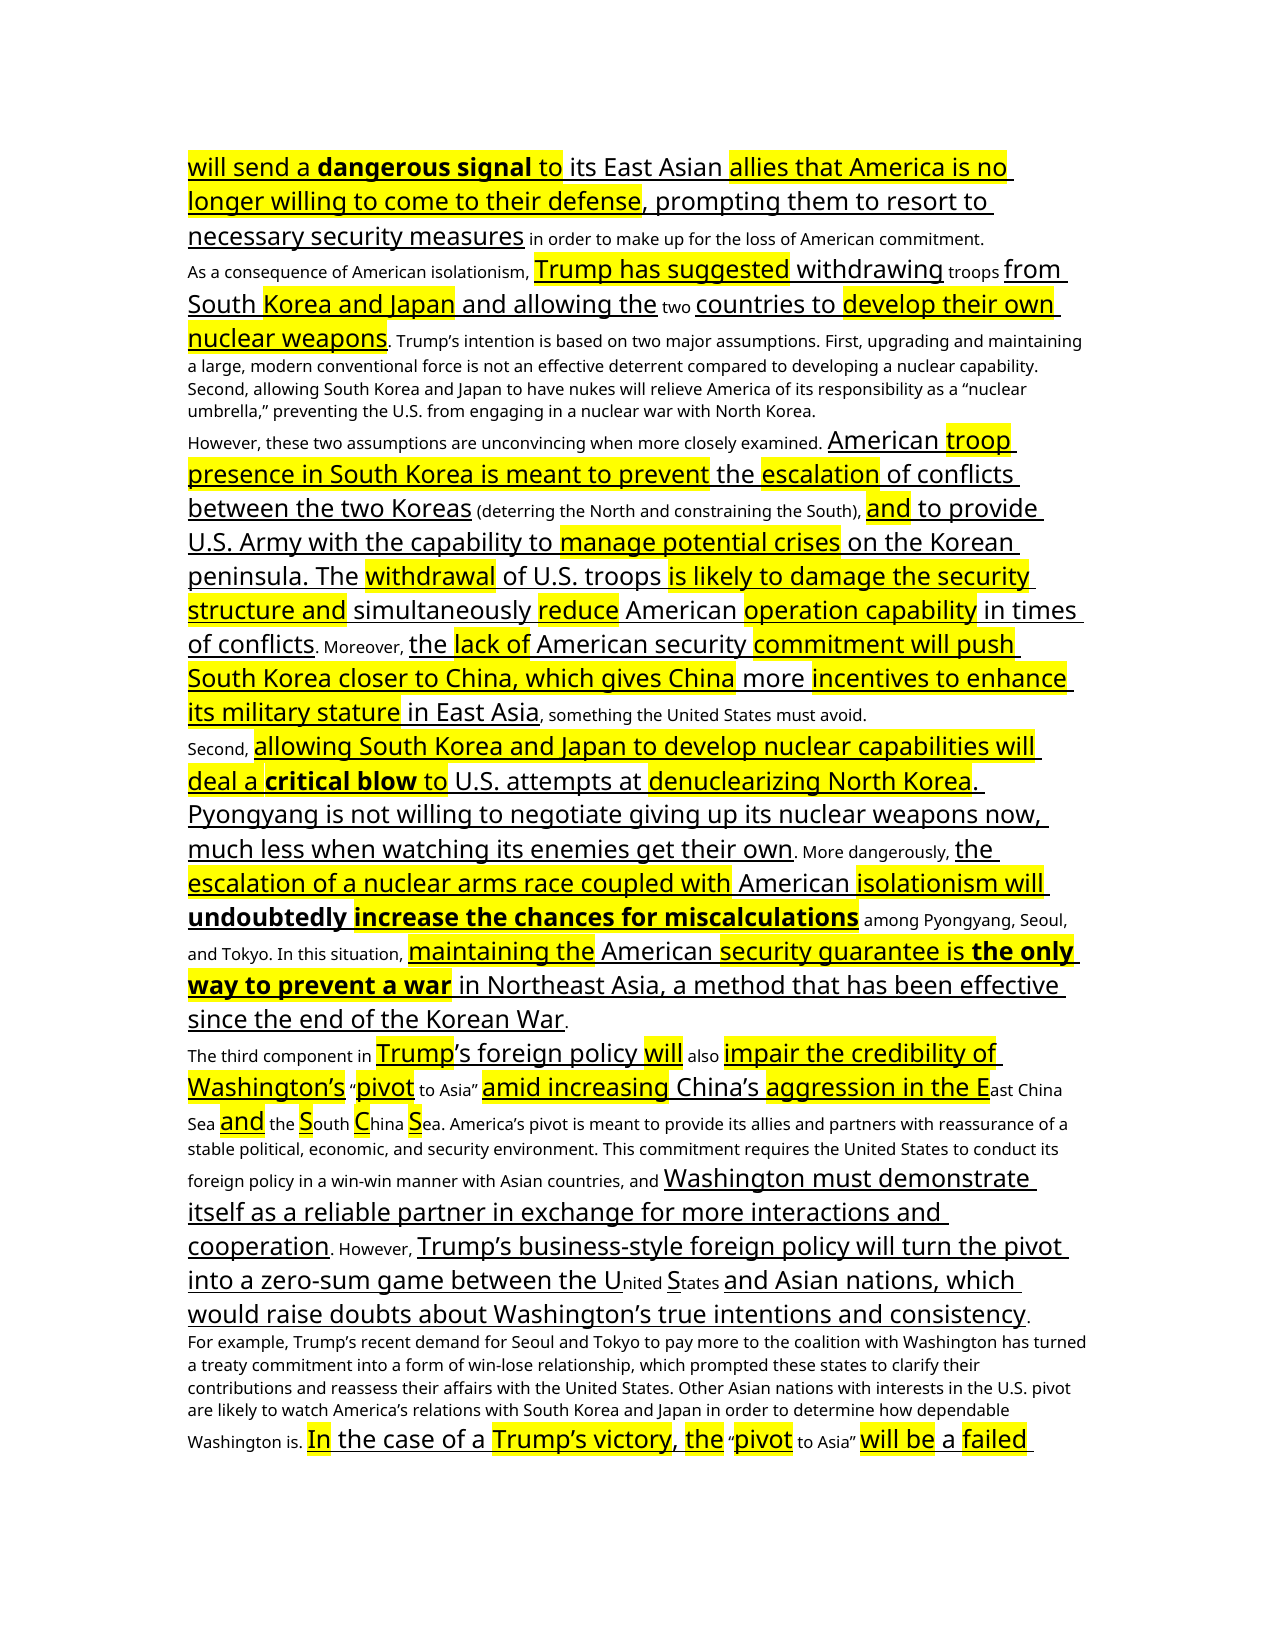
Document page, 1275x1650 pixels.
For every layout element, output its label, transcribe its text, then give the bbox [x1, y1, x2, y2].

text However, these two assumptions are unconvincing when more closely examined. American troop presence in South Korea is meant to prevent the escalation of conflicts between the two Koreas (deterring the North and constraining the South), and to provide U.S. Army with the capability to manage potential crises on the Korean peninsula. The withdrawal of U.S. troops is likely to damage the security structure and simultaneously reduce American operation capability in times of conflicts. Moreover, the lack of American security commitment will push South Korea closer to China, which gives China more incentives to enhance its military stature in East Asia, something the United States must avoid. [187, 422, 1087, 729]
text Second, allowing South Korea and Japan to develop nuclear capabilities will deal a critical blow to U.S. attempts at denuclearizing North Korea. Pyongyang is not willing to negotiate giving up its nuclear weapons now, much less when watching its enemies get their own. More dangerously, the escalation of a nuclear arms race coupled with American isolationism will undoubtedly increase the chances for miscalculations among Pyongyang, Seoul, and Tokyo. In this situation, maintaining the American security guarantee is the only way to prevent a war in Northeast Asia, a method that has been effective since the end of the Korean War. [187, 729, 1087, 1036]
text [187, 1331, 1087, 1456]
text As a consequence of American isolationism, Trump has suggested withdrawing troops from South Korea and Japan and allowing the two countries to develop their own nuclear weapons. Trump’s intention is based on two major assumptions. First, upgrading and maintaining a large, modern conventional force is not an effective deterrent compared to developing a nuclear capability. Second, allowing South Korea and Japan to have nukes will relieve America of its responsibility as a “nuclear umbrella,” preventing the U.S. from engaging in a nuclear war with North Korea. [187, 252, 1087, 422]
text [187, 150, 1087, 252]
text The third component in Trump’s foreign policy will also impair the credibility of Washington’s “pivot to Asia” amid increasing China’s aggression in the East China Sea and the South China Sea. America’s pivot is meant to provide its allies and partners with reassurance of a stable political, economic, and security environment. This commitment requires the United States to conduct its foreign policy in a win-win manner with Asian countries, and Washington must demonstrate itself as a reliable partner in exchange for more interactions and cooperation. However, Trump’s business-style foreign policy will turn the pivot into a zero-sum game between the United States and Asian nations, which would raise doubts about Washington’s true intentions and consistency. [187, 1036, 1087, 1331]
